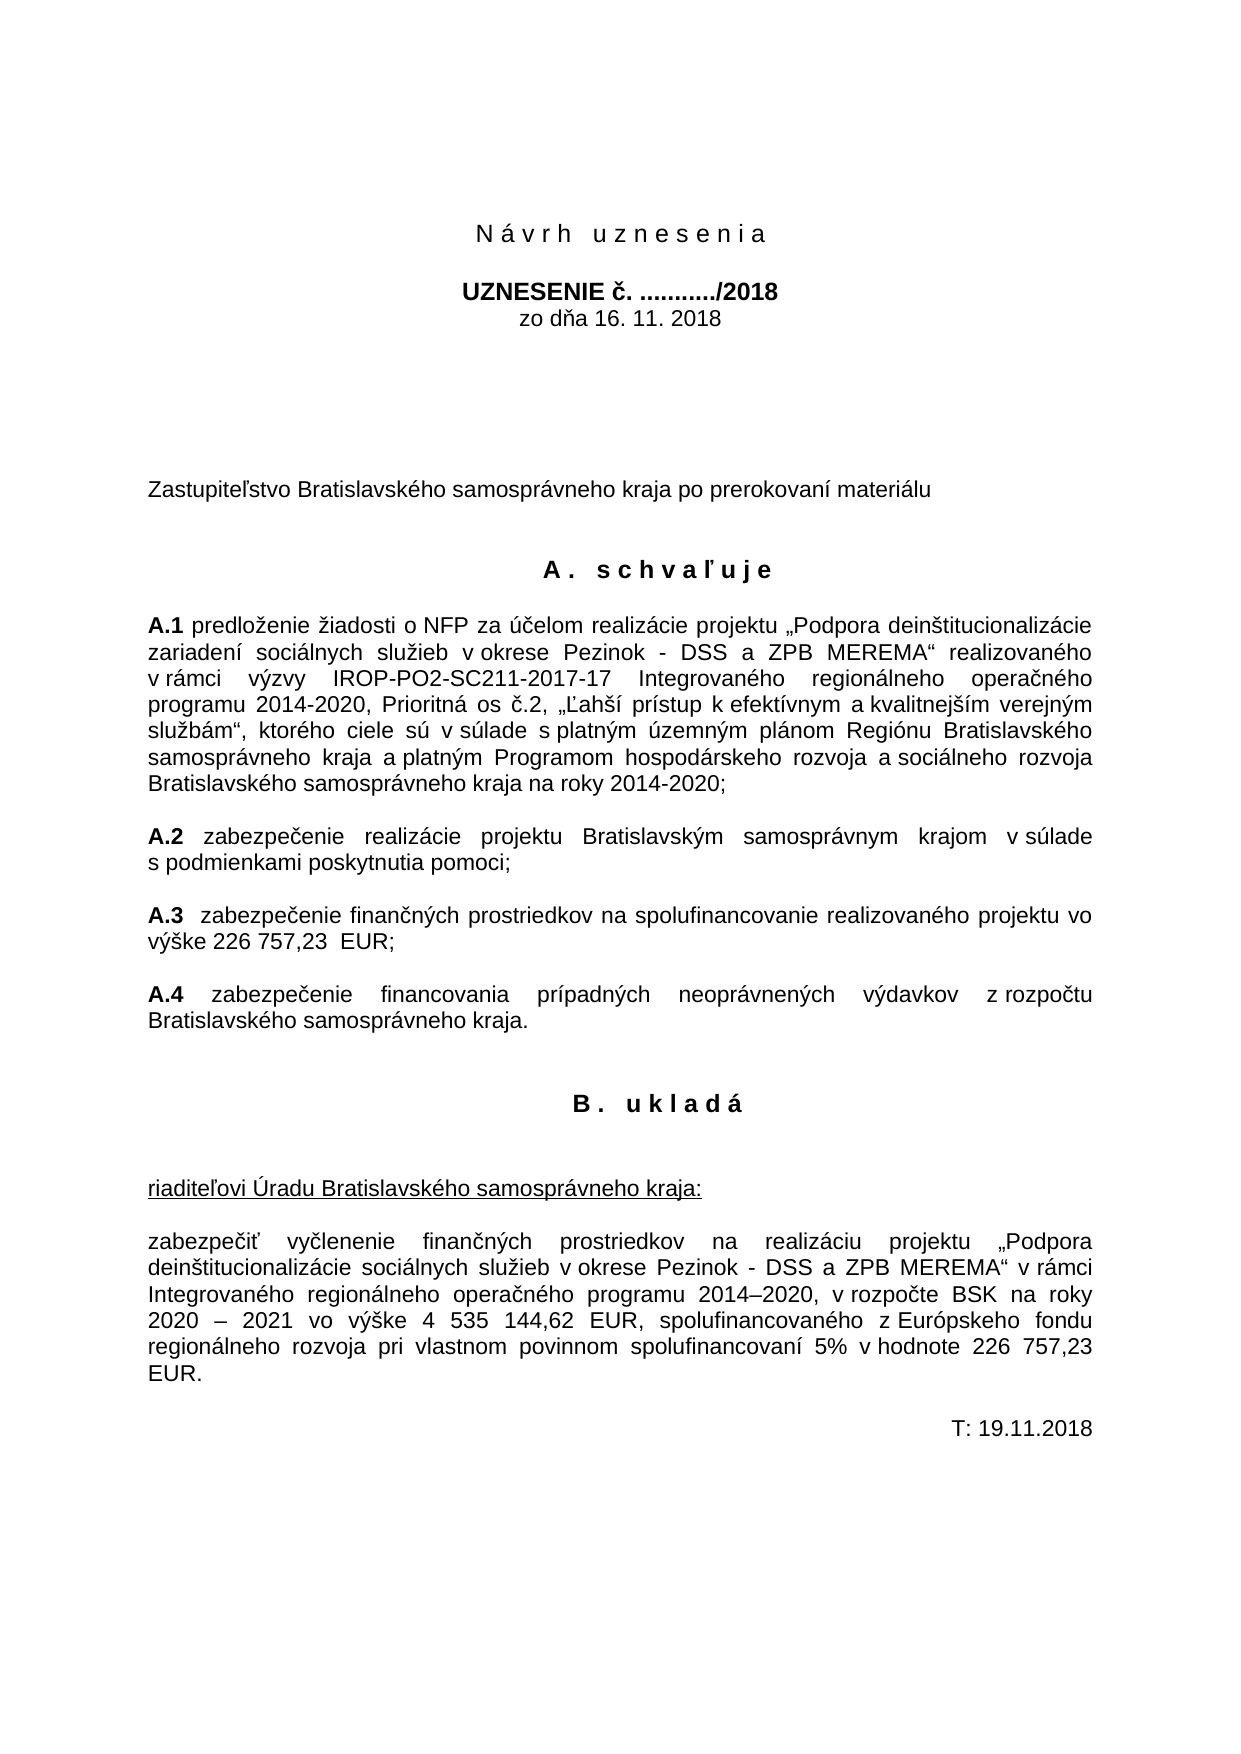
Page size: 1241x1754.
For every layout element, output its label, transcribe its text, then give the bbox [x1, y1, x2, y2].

text UZNESENIE č. .........../2018 [148, 277, 1093, 305]
text zabezpečiť vyčlenenie finančných prostriedkov na realizáciu projektu „Podpora deinštitucionalizácie sociálnych služieb v okrese Pezinok - DSS a ZPB MEREMA“ v rámci Integrovaného regionálneho operačného programu 2014–2020, v rozpočte BSK na roky 2020 – 2021 vo výške 4 535 144,62 EUR, spolufinancovaného z Európskeho fondu regionálneho rozvoja pri vlastnom povinnom spolufinancovaní 5% v hodnote 226 757,23 EUR. [148, 1228, 1093, 1386]
list A. schvaľuje [221, 554, 1093, 583]
text A.3 zabezpečenie finančných prostriedkov na spolufinancovanie realizovaného projektu vo výške 226 757,23 EUR; [148, 902, 1093, 955]
text A.4 zabezpečenie financovania prípadných neoprávnených výdavkov z rozpočtu Bratislavského samosprávneho kraja. [148, 981, 1093, 1034]
text A.2 zabezpečenie realizácie projektu Bratislavským samosprávnym krajom v súlade s podmienkami poskytnutia pomoci; [148, 823, 1093, 876]
text Zastupiteľstvo Bratislavského samosprávneho kraja po prerokovaní materiálu [148, 476, 1093, 502]
text T: 19.11.2018 [148, 1415, 1093, 1441]
text Návrh uznesenia [148, 219, 1093, 248]
text zo dňa 16.11. 2018 [148, 305, 1093, 332]
text riaditeľovi Úradu Bratislavského samosprávneho kraja: [148, 1175, 1093, 1201]
text A.1 predloženie žiadosti o NFP za účelom realizácie projektu „Podpora deinštitucionalizácie zariadení sociálnych služieb v okrese Pezinok - DSS a ZPB MEREMA“ realizovaného v rámci výzvy IROP-PO2-SC211-2017-17 Integrovaného regionálneho operačného programu 2014-2020, Prioritná os č.2, „Ľahší prístup k efektívnym a kvalitnejším verejným službám“, ktorého ciele sú v súlade s platným územným plánom Regiónu Bratislavského samosprávneho kraja a platným Programom hospodárskeho rozvoja a sociálneho rozvoja Bratislavského samosprávneho kraja na roky 2014-2020; [148, 612, 1093, 797]
list B. ukladá [221, 1089, 1093, 1118]
